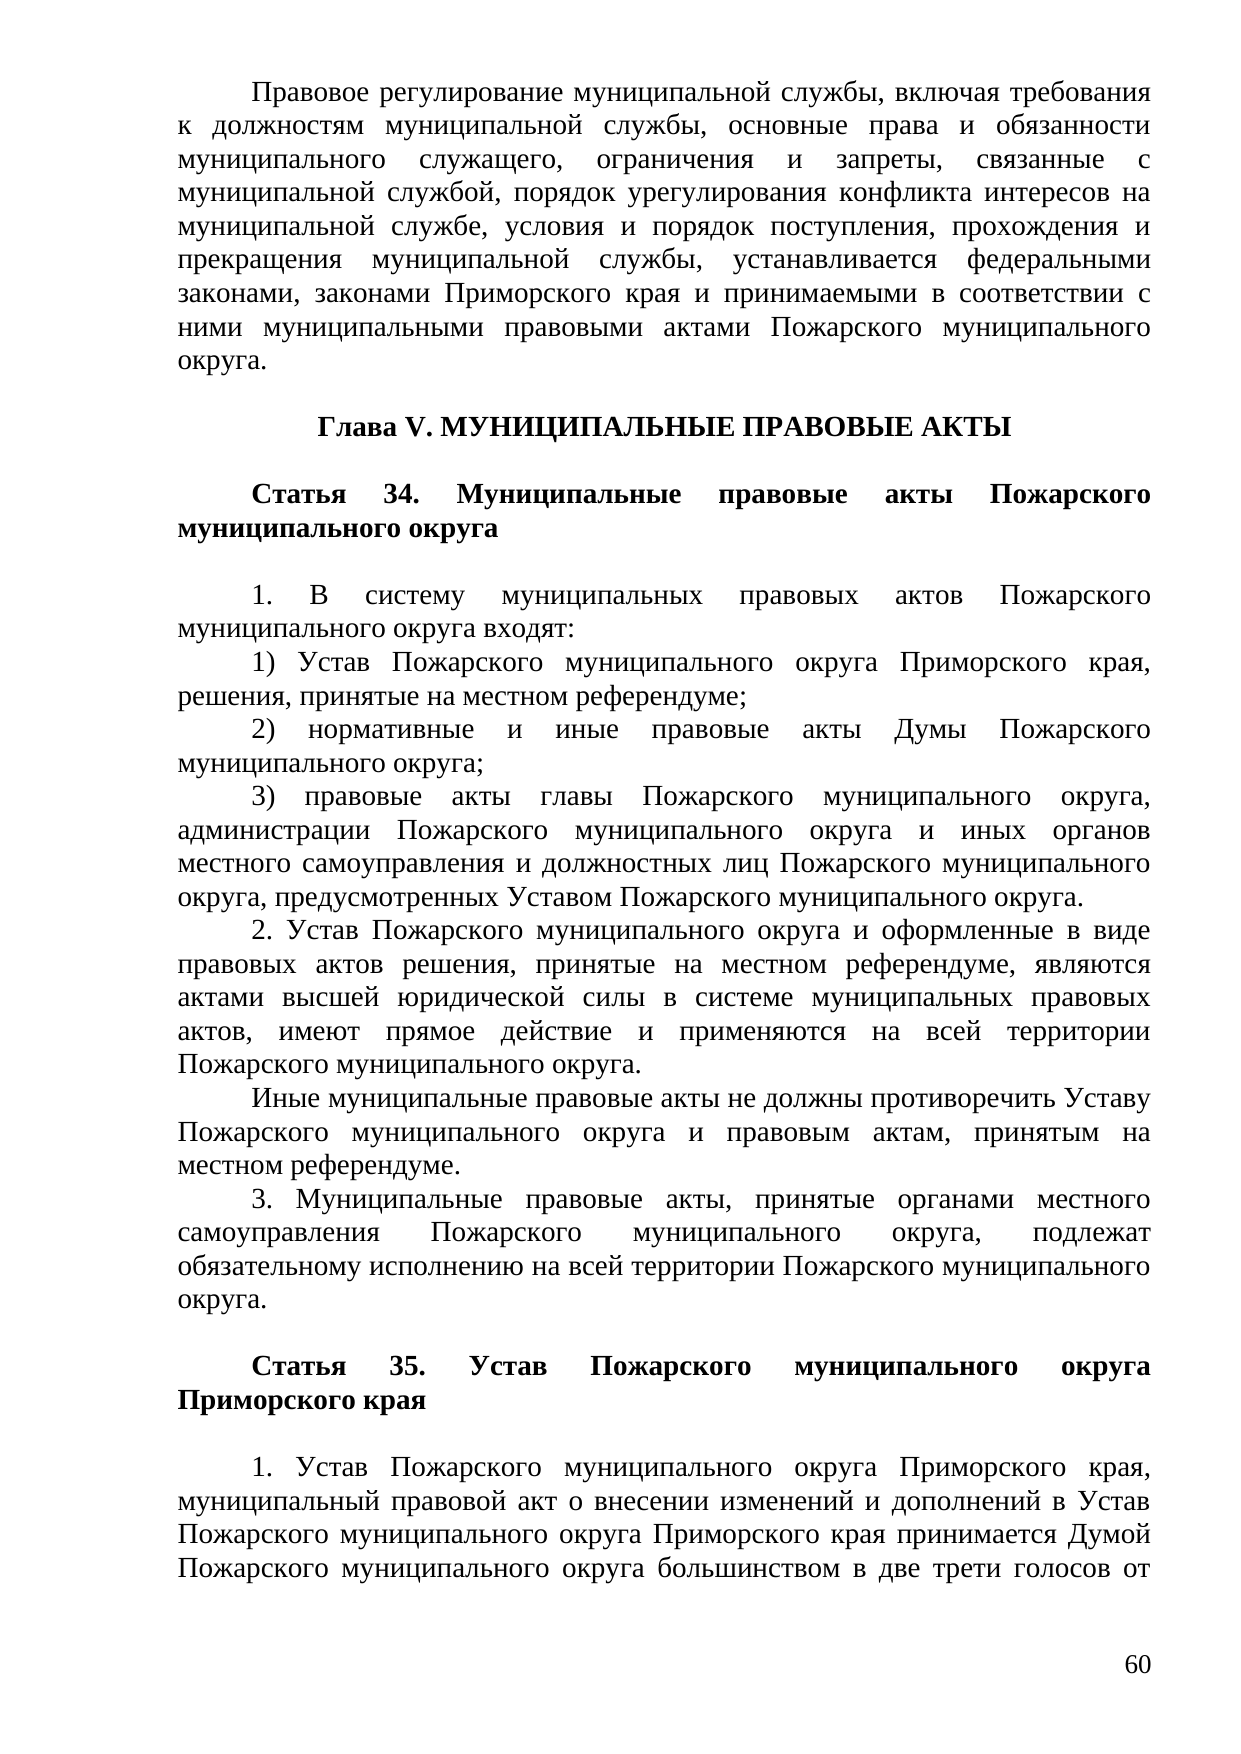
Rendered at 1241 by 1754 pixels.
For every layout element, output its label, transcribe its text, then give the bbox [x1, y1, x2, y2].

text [177, 1449, 1152, 1583]
text 1. В систему муниципальных правовых актов Пожарского муниципального округа входят: [177, 577, 1152, 644]
text Глава V. МУНИЦИПАЛЬНЫЕ ПРАВОВЫЕ АКТЫ [177, 409, 1152, 443]
text 2) нормативные и иные правовые акты Думы Пожарского муниципального округа; [177, 711, 1152, 778]
text Статья 35. Устав Пожарского муниципального округа Приморского края [177, 1348, 1152, 1416]
text 1) Устав Пожарского муниципального округа Приморского края, решения, принятые на местном референдуме; [177, 644, 1152, 711]
text Правовое регулирование муниципальной службы, включая требования к должностям муниципальной службы, основные права и обязанности муниципального служащего, ограничения и запреты, связанные с муниципальной службой, порядок урегулирования конфликта интересов на муниципальной службе, условия и порядок поступления, прохождения и прекращения муниципальной службы, устанавливается федеральными законами, законами Приморского края и принимаемыми в соответствии с ними муниципальными правовыми актами Пожарского муниципального округа. [177, 74, 1152, 376]
text Статья 34. Муниципальные правовые акты Пожарского муниципального округа [177, 476, 1152, 543]
text 3. Муниципальные правовые акты, принятые органами местного самоуправления Пожарского муниципального округа, подлежат обязательному исполнению на всей территории Пожарского муниципального округа. [177, 1181, 1152, 1315]
text 2. Устав Пожарского муниципального округа и оформленные в виде правовых актов решения, принятые на местном референдуме, являются актами высшей юридической силы в системе муниципальных правовых актов, имеют прямое действие и применяются на всей территории Пожарского муниципального округа. [177, 912, 1152, 1080]
text 3) правовые акты главы Пожарского муниципального округа, администрации Пожарского муниципального округа и иных органов местного самоуправления и должностных лиц Пожарского муниципального округа, предусмотренных Уставом Пожарского муниципального округа. [177, 778, 1152, 912]
text Иные муниципальные правовые акты не должны противоречить Уставу Пожарского муниципального округа и правовым актам, принятым на местном референдуме. [177, 1080, 1152, 1181]
